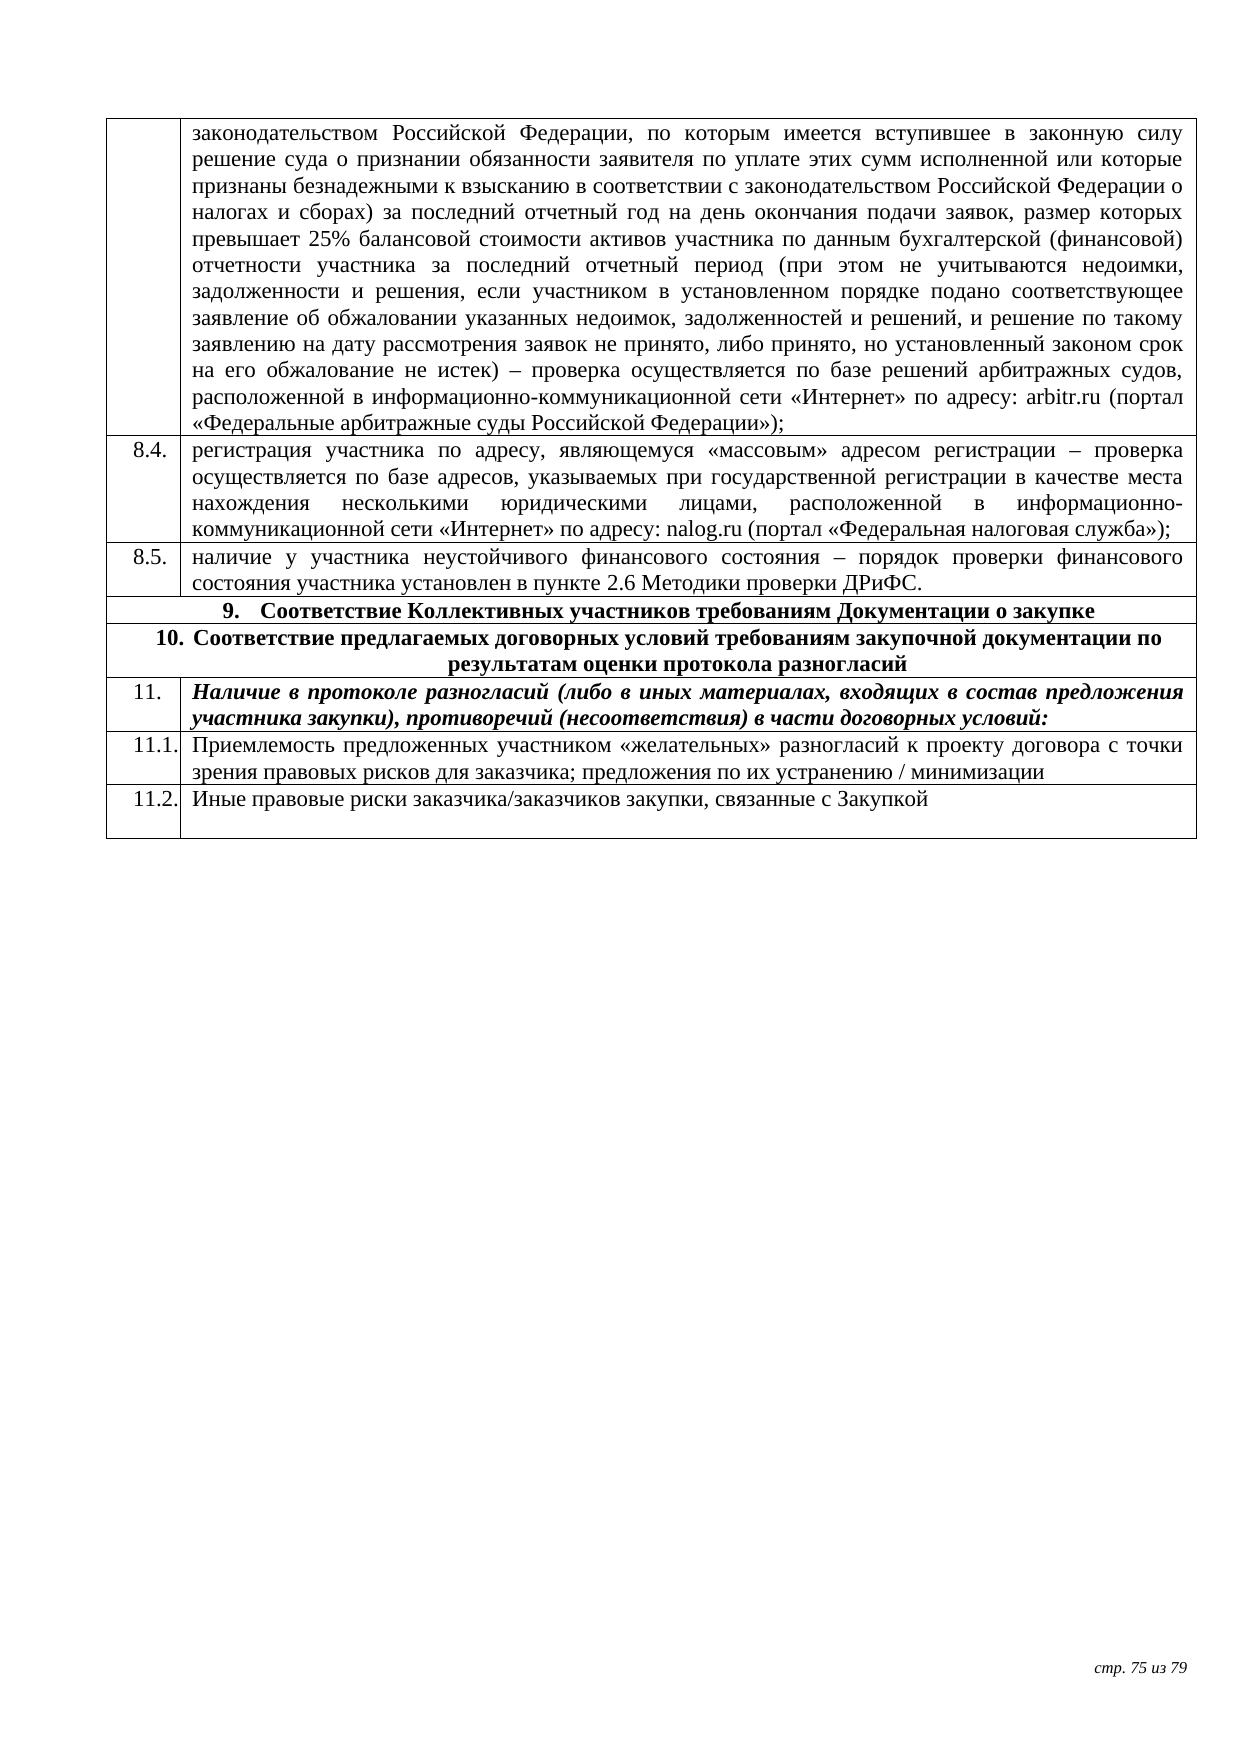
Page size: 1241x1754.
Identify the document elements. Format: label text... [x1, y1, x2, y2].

table_cell [107, 785, 180, 838]
table_cell Соответствие предлагаемых договорных условий требованиям закупочной документации по результатам оценки протокола разногласий [107, 624, 1196, 677]
table_cell [107, 678, 180, 731]
table_cell [107, 732, 180, 784]
table_cell Соответствие Коллективных участников требованиям Документации о закупке [107, 597, 1196, 623]
table_cell [107, 543, 180, 596]
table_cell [181, 119, 1196, 435]
table_cell регистрация участника по адресу, являющемуся «массовым» адресом регистрации – проверка осуществляется по базе адресов, указываемых при государственной регистрации в качестве места нахождения несколькими юридическими лицами, расположенной в информационно-коммуникационной сети «Интернет» по адресу: nalog.ru (портал «Федеральная налоговая служба»); [181, 436, 1196, 542]
table_cell наличие у участника неустойчивого финансового состояния – порядок проверки финансового состояния участника установлен в пункте 2.6 Методики проверки ДРиФС. [181, 543, 1196, 596]
table_cell [107, 436, 180, 542]
table_cell [107, 119, 180, 435]
table_cell Наличие в протоколе разногласий (либо в иных материалах, входящих в состав предложения участника закупки), противоречий (несоответствия) в части договорных условий: [181, 678, 1196, 731]
table_cell Иные правовые риски заказчика/заказчиков закупки, связанные с Закупкой [181, 785, 1196, 838]
table_cell Приемлемость предложенных участником «желательных» разногласий к проекту договора с точки зрения правовых рисков для заказчика; предложения по их устранению / минимизации [181, 732, 1196, 784]
